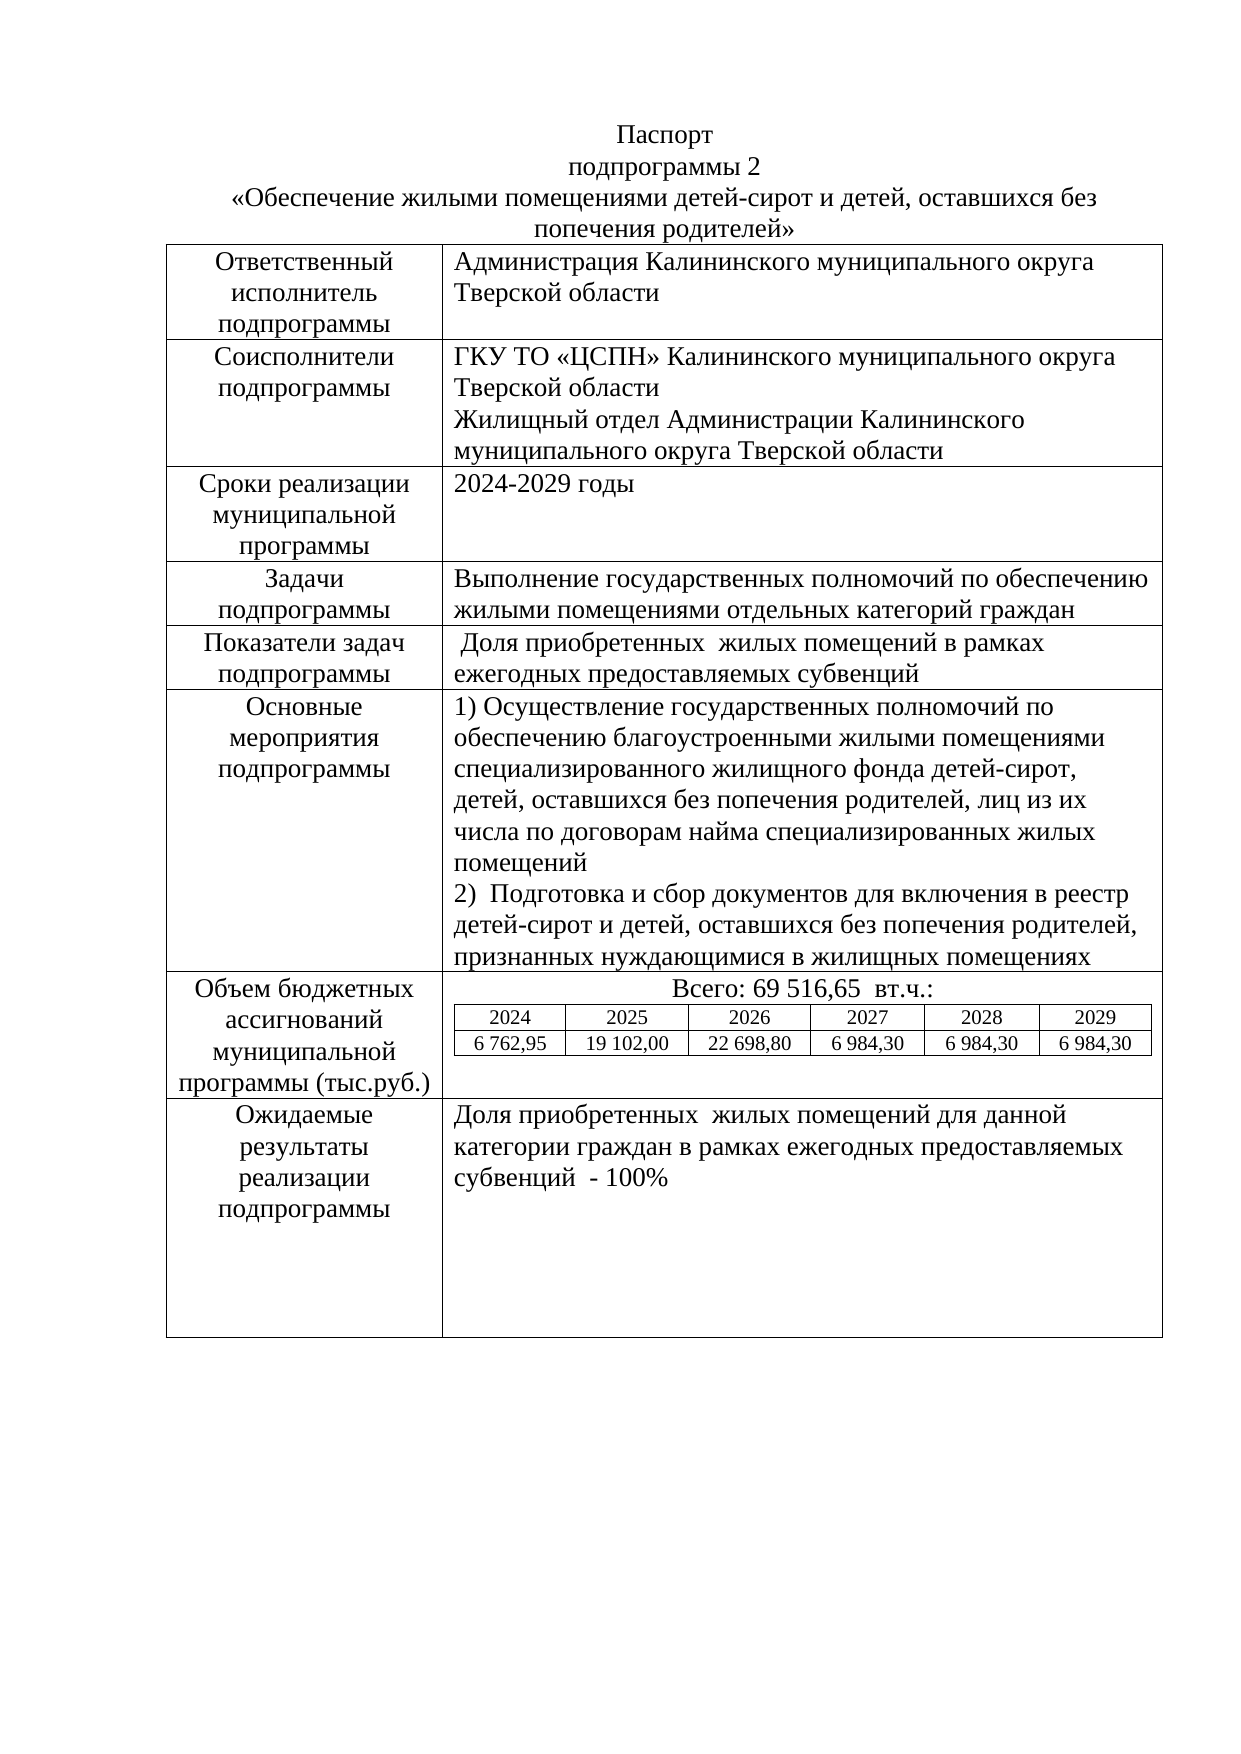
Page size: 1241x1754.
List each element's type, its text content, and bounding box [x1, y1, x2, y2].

table_cell Доля приобретенных жилых помещений в рамках ежегодных предоставляемых субвенций [443, 626, 1162, 689]
table_cell Осуществление государственных полномочий по обеспечению благоустроенными жилыми помещениями специализированного жилищного фонда детей-сирот, детей, оставшихся без попечения родителей, лиц из их числа по договорам найма специализированных жилых помещений 2) Подготовка и сбор документов для включения в реестр детей-сирот и детей, оставшихся без попечения родителей, признанных нуждающимися в жилищных помещениях [443, 690, 1162, 971]
table_cell Всего: 69 516,65 вт.ч.: [443, 972, 1162, 1097]
text «Обеспечение жилыми помещениями детей-сирот и детей, оставшихся без попечения родителей» [177, 181, 1152, 243]
table_header Ответственный исполнитель подпрограммы [167, 245, 442, 339]
table_cell Ожидаемые результаты реализации подпрограммы [167, 1099, 442, 1337]
table_cell Соисполнители подпрограммы [167, 340, 442, 466]
table_cell Показатели задач подпрограммы [167, 626, 442, 689]
table_cell 2024-2029 годы [443, 467, 1162, 561]
text подпрограммы 2 [177, 150, 1152, 181]
table_header Администрация Калининского муниципального округа Тверской области [443, 245, 1162, 339]
table_cell Доля приобретенных жилых помещений для данной категории граждан в рамках ежегодных предоставляемых субвенций - 100% [443, 1099, 1162, 1337]
table_cell Задачи подпрограммы [167, 562, 442, 625]
table_cell Основные мероприятия подпрограммы [167, 690, 442, 971]
table_cell ГКУ ТО «ЦСПН» Калининского муниципального округа Тверской области Жилищный отдел Администрации Калининского муниципального округа Тверской области [443, 340, 1162, 466]
text Паспорт [177, 118, 1152, 149]
table_cell Выполнение государственных полномочий по обеспечению жилыми помещениями отдельных категорий граждан [443, 562, 1162, 625]
table_cell Объем бюджетных ассигнований муниципальной программы (тыс.руб.) [167, 972, 442, 1097]
table_cell Сроки реализации муниципальной программы [167, 467, 442, 561]
